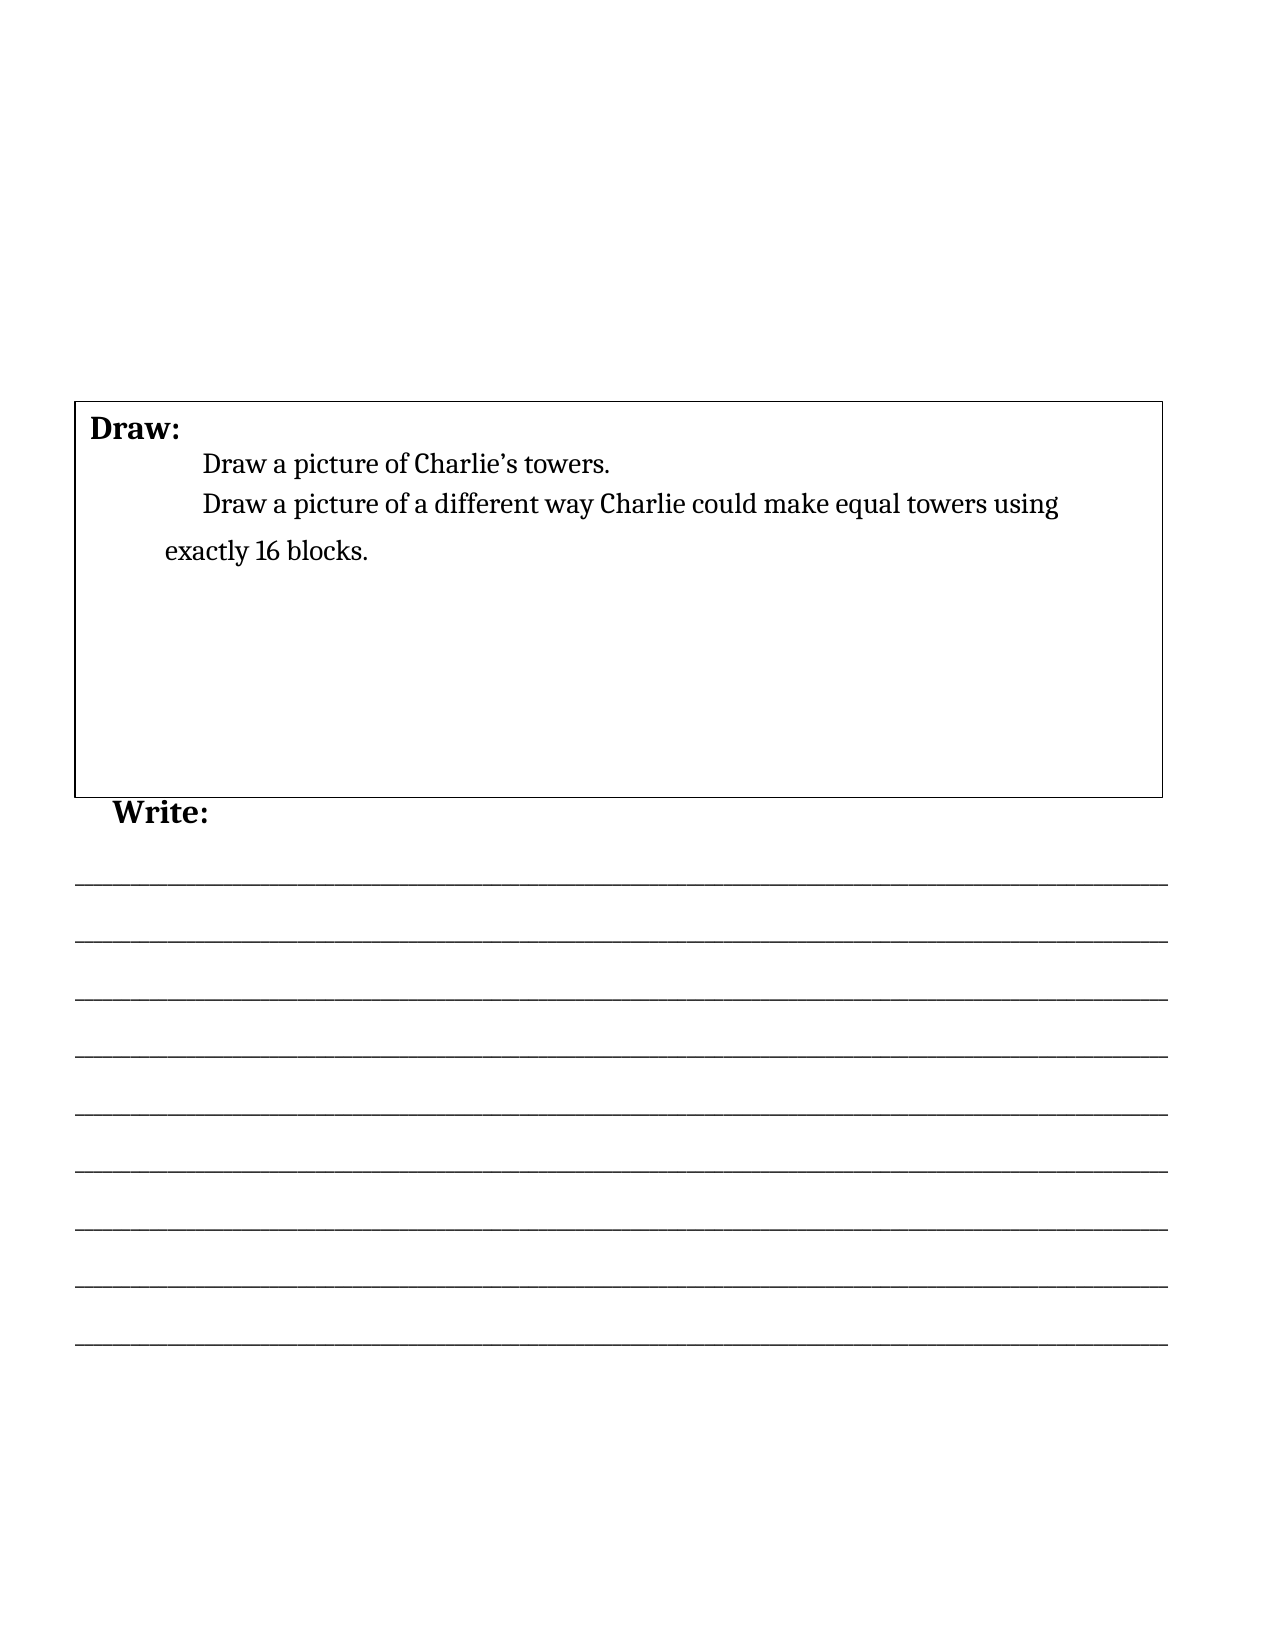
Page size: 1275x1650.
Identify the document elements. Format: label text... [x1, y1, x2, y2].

text ______________________________________________________________________________________________________________________ [75, 918, 1200, 947]
text ______________________________________________________________________________________________________________________ [75, 861, 1200, 889]
text ______________________________________________________________________________________________________________________ [75, 1263, 1200, 1292]
text ______________________________________________________________________________________________________________________ [75, 1033, 1200, 1062]
text ______________________________________________________________________________________________________________________ [75, 1148, 1200, 1177]
text ______________________________________________________________________________________________________________________ [75, 1206, 1200, 1234]
text ______________________________________________________________________________________________________________________ [75, 976, 1200, 1004]
text Write: [112, 794, 1200, 832]
text ______________________________________________________________________________________________________________________ [75, 1321, 1200, 1349]
text ______________________________________________________________________________________________________________________ [75, 1091, 1200, 1119]
